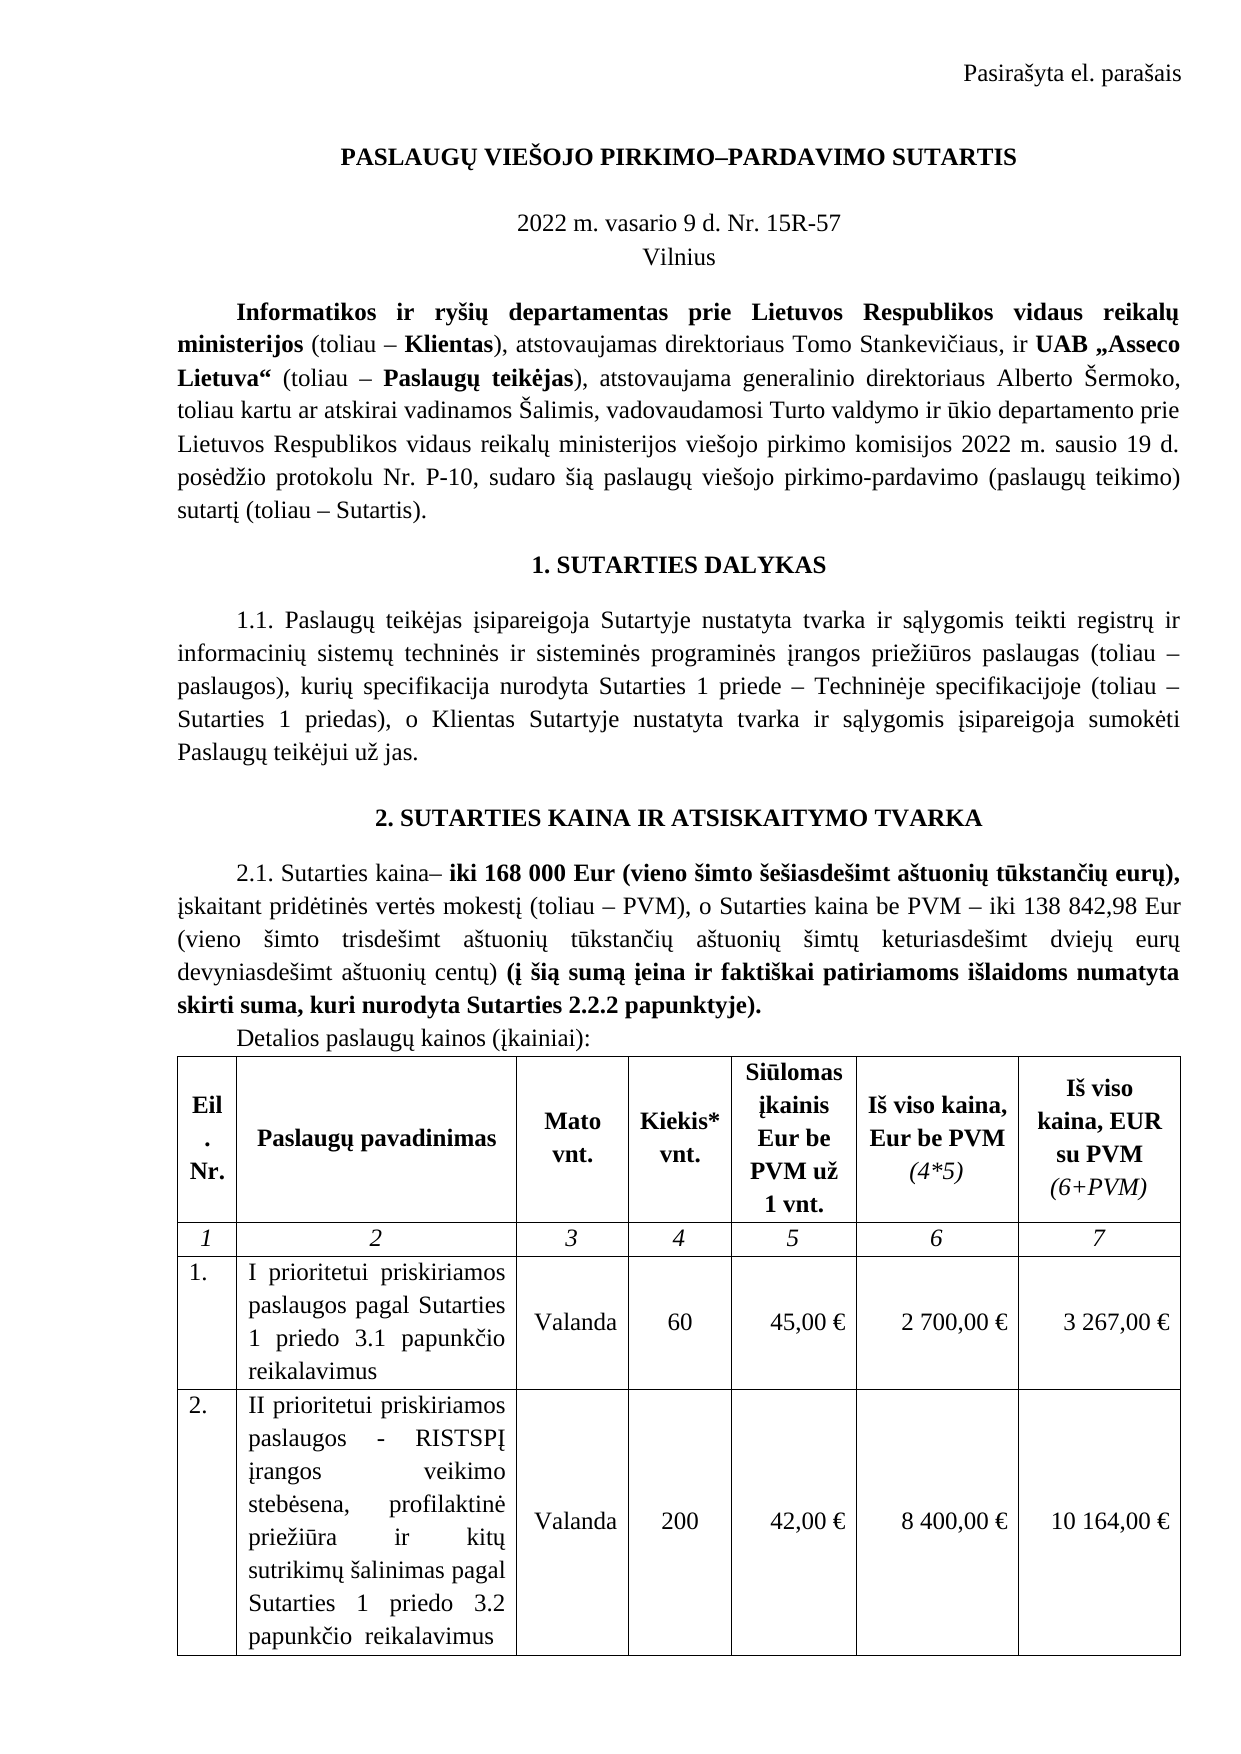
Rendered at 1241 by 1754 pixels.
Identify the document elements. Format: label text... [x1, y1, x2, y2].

table_header Paslaugų pavadinimas [237, 1057, 516, 1222]
table_cell 4 [629, 1223, 731, 1256]
table_header Eil. Nr. [178, 1057, 236, 1222]
text Informatikos ir ryšių departamentas prie Lietuvos Respublikos vidaus reikalų ministerijos (toliau – Klientas), atstovaujamas direktoriaus Tomo Stankevičiaus, ir UAB „Asseco Lietuva“ (toliau – Paslaugų teikėjas), atstovaujama generalinio direktoriaus Alberto Šermoko, toliau kartu ar atskirai vadinamos Šalimis, vadovaudamosi Turto valdymo ir ūkio departamento prie Lietuvos Respublikos vidaus reikalų ministerijos viešojo pirkimo komisijos 2022 m. sausio 19 d. posėdžio protokolu Nr. P-10, sudaro šią paslaugų viešojo pirkimo-pardavimo (paslaugų teikimo) sutartį (toliau – Sutartis). [177, 297, 1181, 523]
table_cell 3 267,00 € [1019, 1257, 1180, 1389]
table_cell 200 [629, 1390, 731, 1654]
table_cell 2 700,00 € [857, 1257, 1018, 1389]
table_header Mato vnt. [517, 1057, 628, 1222]
table_cell 45,00 € [732, 1257, 856, 1389]
text 2. SUTARTIES KAINA IR ATSISKAITYMO TVARKA [177, 803, 1181, 832]
table_cell 2 [237, 1223, 516, 1256]
text 1.1. Paslaugų teikėjas įsipareigoja Sutartyje nustatyta tvarka ir sąlygomis teikti registrų ir informacinių sistemų techninės ir sisteminės programinės įrangos priežiūros paslaugas (toliau – paslaugos), kurių specifikacija nurodyta Sutarties 1 priede – Techninėje specifikacijoje (toliau – Sutarties 1 priedas), o Klientas Sutartyje nustatyta tvarka ir sąlygomis įsipareigoja sumokėti Paslaugų teikėjui už jas. [177, 605, 1181, 766]
table_cell 2. [178, 1390, 236, 1654]
table_cell 8 400,00 € [857, 1390, 1018, 1654]
table_cell 42,00 € [732, 1390, 856, 1654]
text Vilnius [177, 242, 1181, 270]
table_cell 60 [629, 1257, 731, 1389]
table_cell 3 [517, 1223, 628, 1256]
subtitle 2022 m. vasario 9 d. Nr. 15R-57 [177, 208, 1181, 237]
table_header Kiekis* vnt. [629, 1057, 731, 1222]
table_cell Valanda [517, 1257, 628, 1389]
subtitle PASLAUGŲ VIEŠOJO PIRKIMO–PARDAVIMO SUTARTIS [177, 142, 1181, 171]
table_cell II prioritetui priskiriamos paslaugos - RISTSPĮ įrangos veikimo stebėsena, profilaktinė priežiūra ir kitų sutrikimų šalinimas pagal Sutarties 1 priedo 3.2 papunkčio reikalavimus [237, 1390, 516, 1654]
table_cell 7 [1019, 1223, 1180, 1256]
table_cell Valanda [517, 1390, 628, 1654]
table_header Siūlomas įkainis Eur be PVM už 1 vnt. [732, 1057, 856, 1222]
table_cell 1. [178, 1257, 236, 1389]
text 1. SUTARTIES DALYKAS [177, 550, 1181, 578]
table_cell 5 [732, 1223, 856, 1256]
text Detalios paslaugų kainos (įkainiai): [177, 1023, 1181, 1052]
text 2.1. Sutarties kaina– iki 168 000 Eur (vieno šimto šešiasdešimt aštuonių tūkstančių eurų), įskaitant pridėtinės vertės mokestį (toliau – PVM), o Sutarties kaina be PVM – iki 138 842,98 Eur (vieno šimto trisdešimt aštuonių tūkstančių aštuonių šimtų keturiasdešimt dviejų eurų devyniasdešimt aštuonių centų) (į šią sumą įeina ir faktiškai patiriamoms išlaidoms numatyta skirti suma, kuri nurodyta Sutarties 2.2.2 papunktyje). [177, 858, 1181, 1019]
table_header Iš viso kaina, EUR su PVM (6+PVM) [1019, 1057, 1180, 1222]
table_cell 1 [178, 1223, 236, 1256]
table_cell I prioritetui priskiriamos paslaugos pagal Sutarties 1 priedo 3.1 papunkčio reikalavimus [237, 1257, 516, 1389]
table_header Iš viso kaina, Eur be PVM (4*5) [857, 1057, 1018, 1222]
table_cell 10 164,00 € [1019, 1390, 1180, 1654]
table_cell 6 [857, 1223, 1018, 1256]
